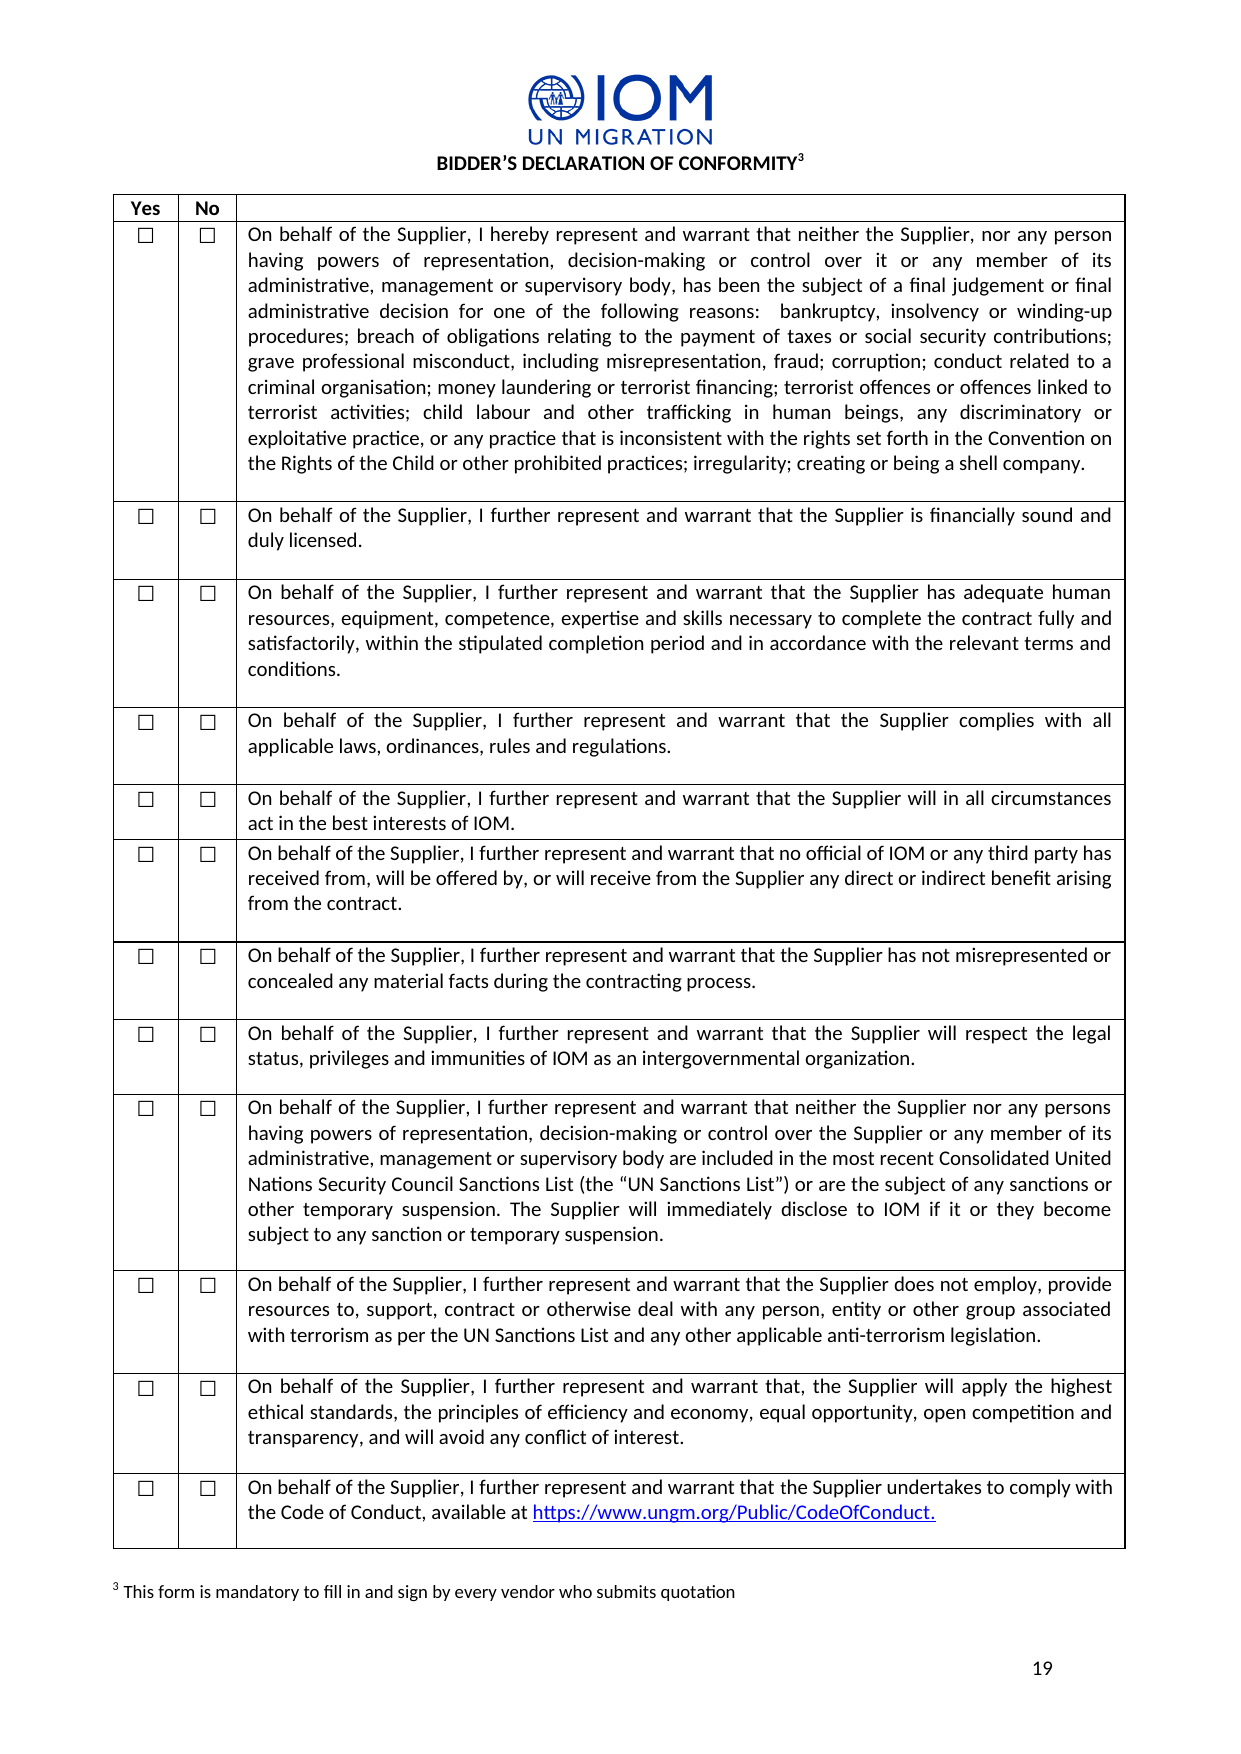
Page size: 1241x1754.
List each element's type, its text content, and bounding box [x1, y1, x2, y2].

table_cell On behalf of the Supplier, I hereby represent and warrant that neither the Supplier, nor any person having powers of representation, decision-making or control over it or any member of its administrative, management or supervisory body, has been the subject of a final judgement or final administrative decision for one of the following reasons: bankruptcy, insolvency or winding-up procedures; breach of obligations relating to the payment of taxes or social security contributions; grave professional misconduct, including misrepresentation, fraud; corruption; conduct related to a criminal organisation; money laundering or terrorist financing; terrorist offences or offences linked to terrorist activities; child labour and other trafficking in human beings, any discriminatory or exploitative practice, or any practice that is inconsistent with the rights set forth in the Convention on the Rights of the Child or other prohibited practices; irregularity; creating or being a shell company. [237, 222, 1124, 501]
picture [524, 73, 716, 146]
table_cell On behalf of the Supplier, I further represent and warrant that the Supplier does not employ, provide resources to, support, contract or otherwise deal with any person, entity or other group associated with terrorism as per the UN Sanctions List and any other applicable anti-terrorism legislation. [237, 1271, 1124, 1373]
table_cell On behalf of the Supplier, I further represent and warrant that no official of IOM or any third party has received from, will be offered by, or will receive from the Supplier any direct or indirect benefit arising from the contract. [237, 840, 1124, 941]
table_cell On behalf of the Supplier, I further represent and warrant that the Supplier has adequate human resources, equipment, competence, expertise and skills necessary to complete the contract fully and satisfactorily, within the stipulated completion period and in accordance with the relevant terms and conditions. [237, 580, 1124, 707]
table_cell On behalf of the Supplier, I further represent and warrant that the Supplier complies with all applicable laws, ordinances, rules and regulations. [237, 708, 1124, 784]
text BIDDER’S DECLARATION OF CONFORMITY [112, 150, 1128, 175]
table_cell On behalf of the Supplier, I further represent and warrant that, the Supplier will apply the highest ethical standards, the principles of efficiency and economy, equal opportunity, open competition and transparency, and will avoid any conflict of interest. [237, 1374, 1124, 1473]
table_cell On behalf of the Supplier, I further represent and warrant that the Supplier has not misrepresented or concealed any material facts during the contracting process. [237, 943, 1124, 1019]
table_header Yes [114, 195, 178, 221]
table_cell On behalf of the Supplier, I further represent and warrant that the Supplier is financially sound and duly licensed. [237, 502, 1124, 578]
table_header No [179, 195, 236, 221]
table_cell On behalf of the Supplier, I further represent and warrant that the Supplier will in all circumstances act in the best interests of IOM. [237, 785, 1124, 839]
table_cell On behalf of the Supplier, I further represent and warrant that the Supplier will respect the legal status, privileges and immunities of IOM as an intergovernmental organization. [237, 1020, 1124, 1093]
table_cell On behalf of the Supplier, I further represent and warrant that neither the Supplier nor any persons having powers of representation, decision-making or control over the Supplier or any member of its administrative, management or supervisory body are included in the most recent Consolidated United Nations Security Council Sanctions List (the “UN Sanctions List”) or are the subject of any sanctions or other temporary suspension. The Supplier will immediately disclose to IOM if it or they become subject to any sanction or temporary suspension. [237, 1095, 1124, 1270]
table_cell On behalf of the Supplier, I further represent and warrant that the Supplier undertakes to comply with the Code of Conduct, available at https://www.ungm.org/Public/CodeOfConduct. [237, 1474, 1124, 1548]
table_header [237, 195, 1124, 221]
